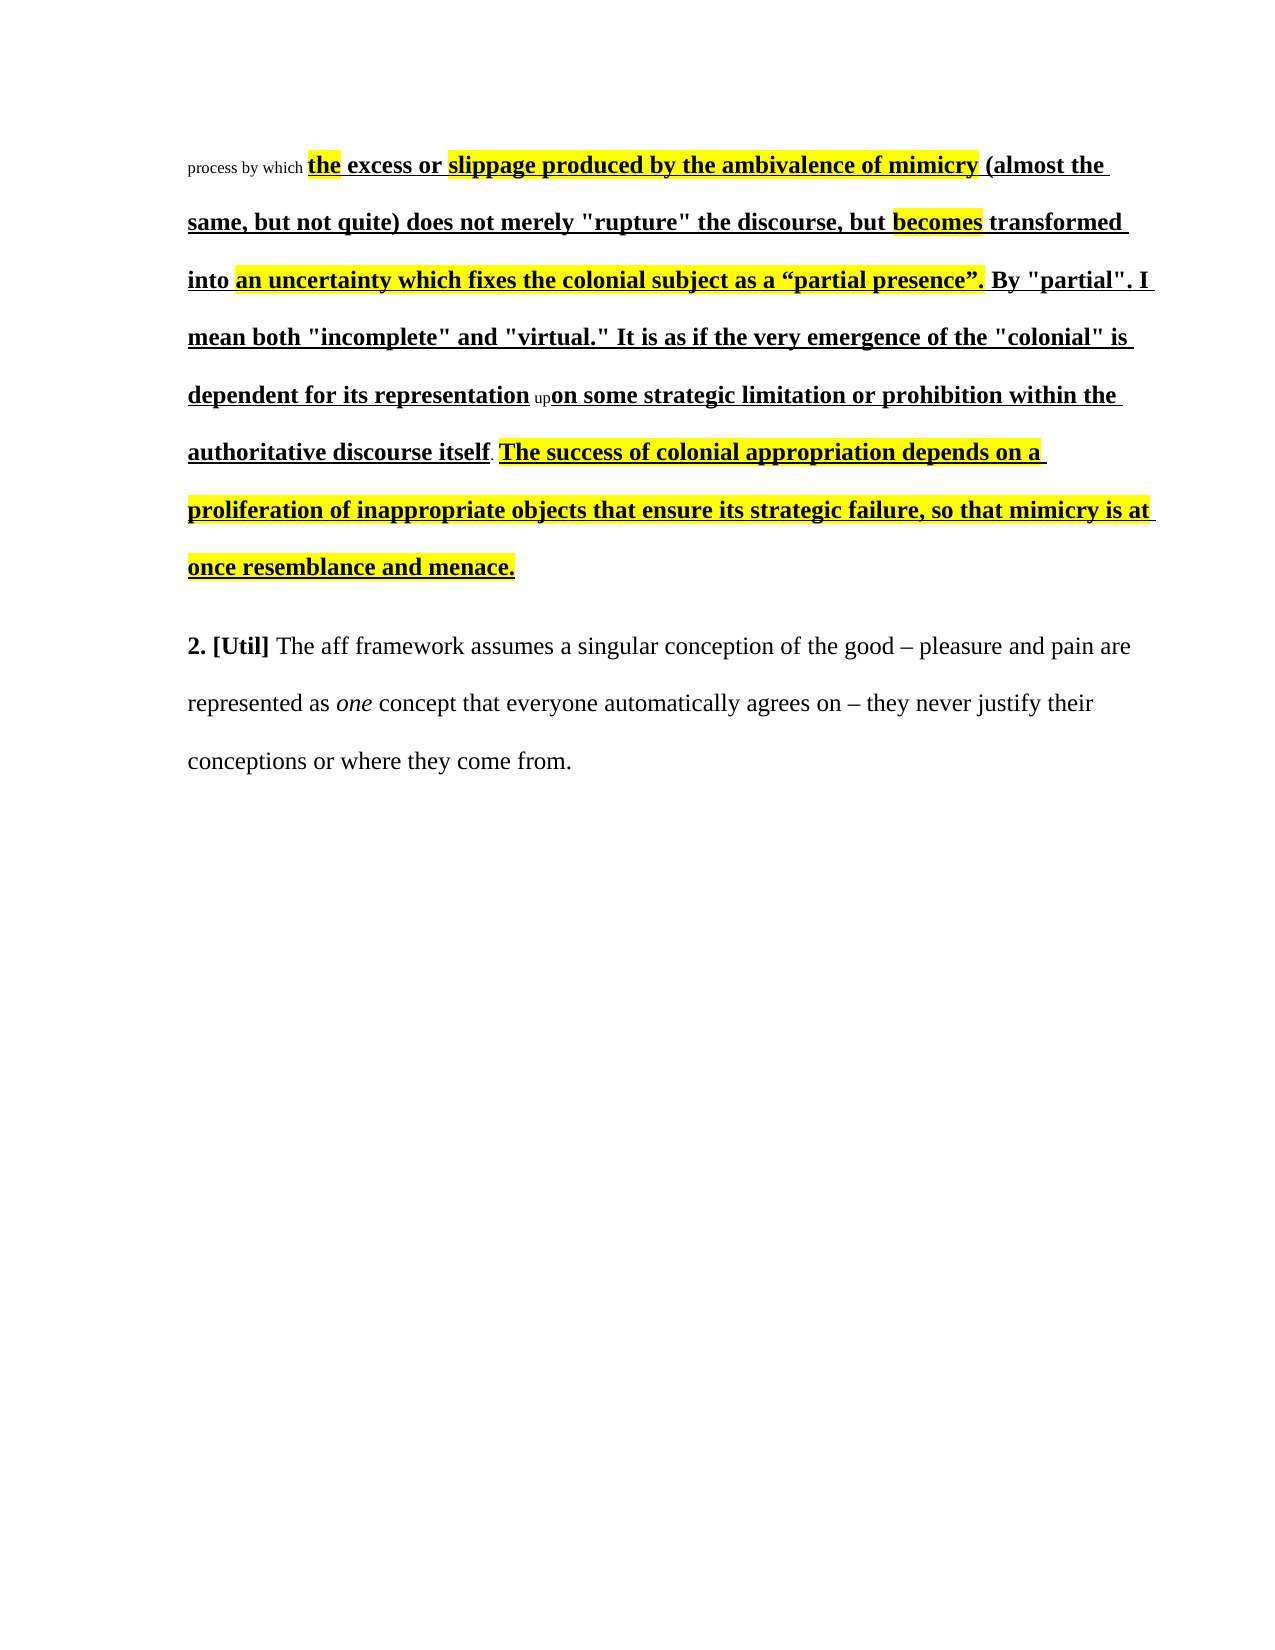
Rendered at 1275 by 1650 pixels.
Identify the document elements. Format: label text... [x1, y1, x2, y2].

subtitle 2. [Util] The aff framework assumes a singular conception of the good – pleasure and pain are represented as one concept that everyone automatically agrees on – they never justify their conceptions or where they come from. [187, 631, 1162, 774]
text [187, 150, 1162, 581]
